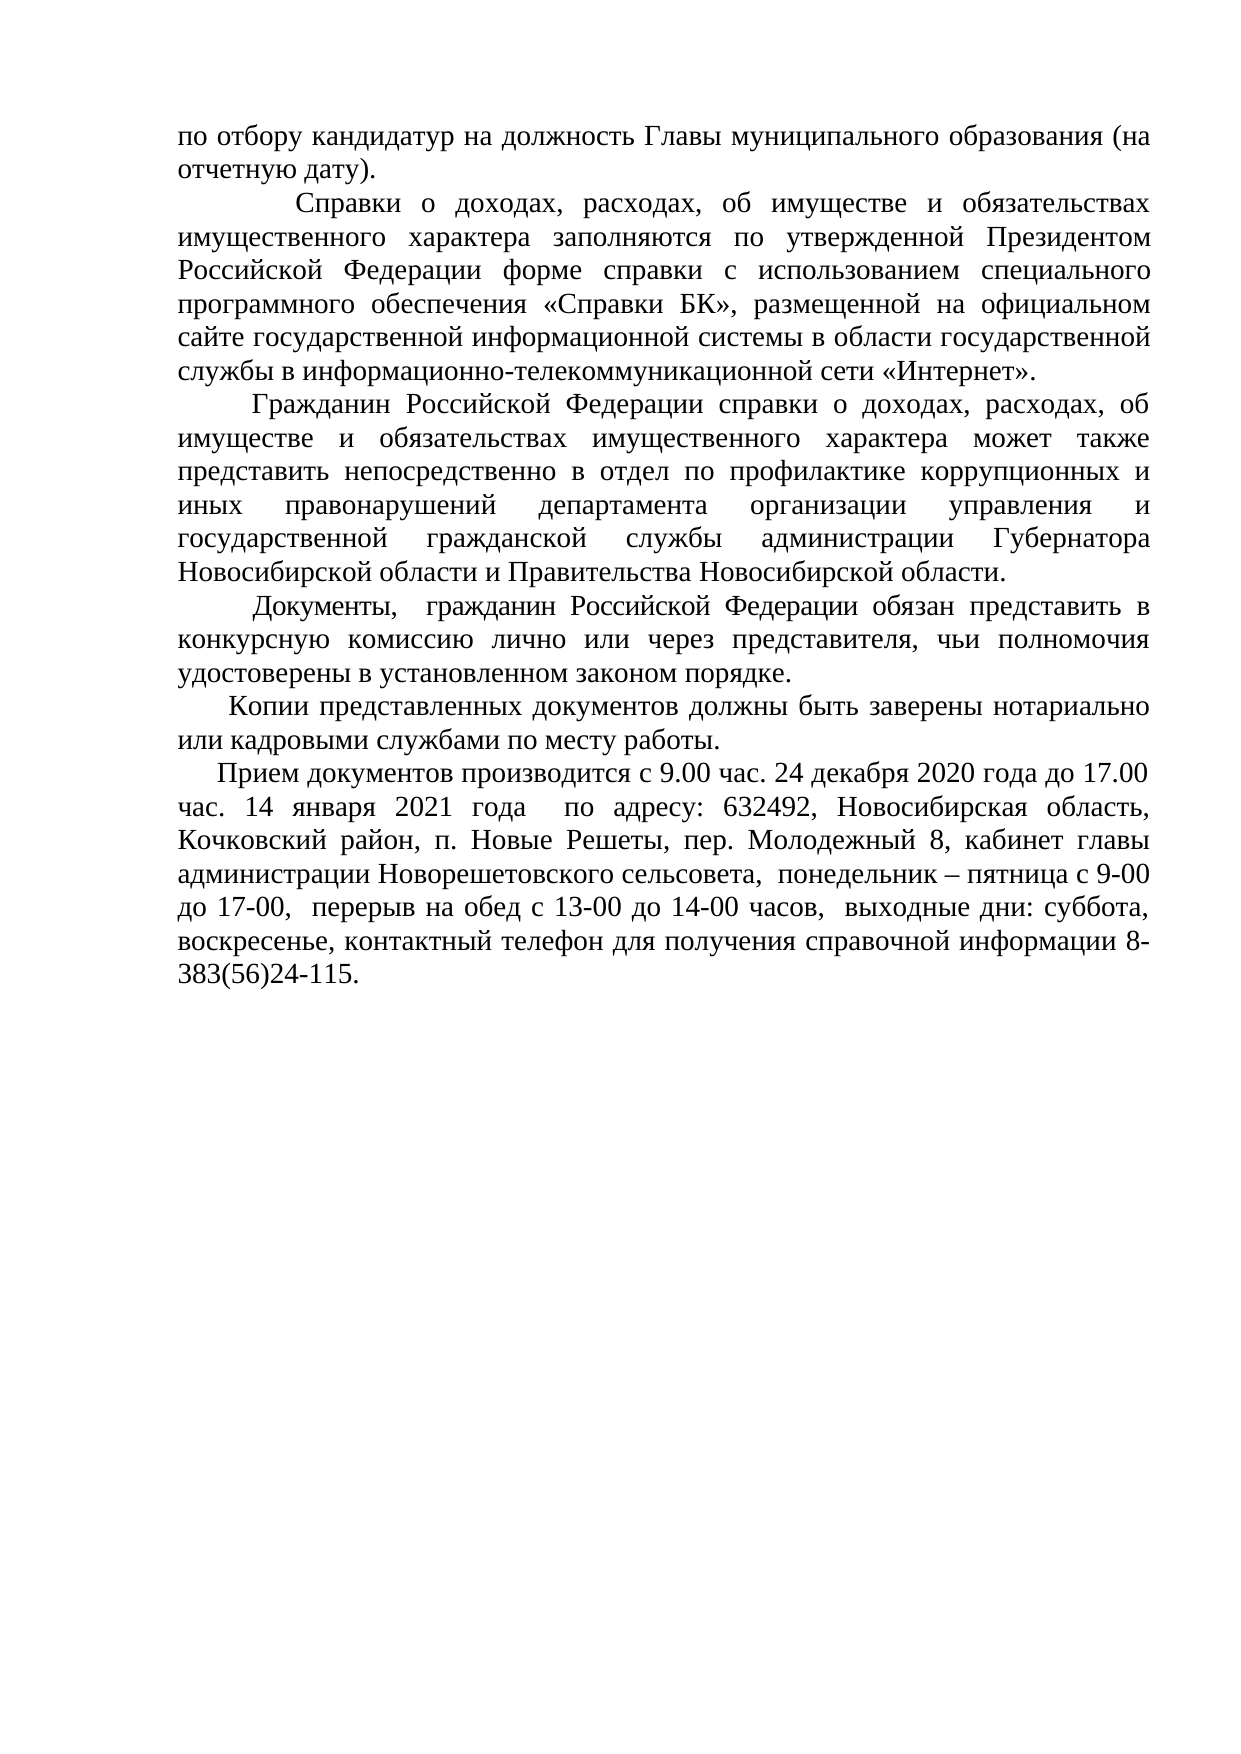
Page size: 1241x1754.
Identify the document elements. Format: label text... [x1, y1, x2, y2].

text Справки о доходах, расходах, об имуществе и обязательствах имущественного характера заполняются по утвержденной Президентом Российской Федерации форме справки с использованием специального программного обеспечения «Справки БК», размещенной на официальном сайте государственной информационной системы в области государственной службы в информационно-телекоммуникационной сети «Интернет». [177, 185, 1152, 386]
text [177, 118, 1152, 185]
text Гражданин Российской Федерации справки о доходах, расходах, об имуществе и обязательствах имущественного характера может также представить непосредственно в отдел по профилактике коррупционных и иных правонарушений департамента организации управления и государственной гражданской службы администрации Губернатора Новосибирской области и Правительства Новосибирской области. [177, 386, 1151, 588]
text Прием документов производится с 9.00 час. 24 декабря 2020 года до 17.00 час. 14 января 2021 года по адресу: 632492, Новосибирская область, Кочковский район, п. Новые Решеты, пер. Молодежный 8, кабинет главы администрации Новорешетовского сельсовета, понедельник – пятница с 9-00 до 17-00, перерыв на обед с 13-00 до 14-00 часов, выходные дни: суббота, воскресенье, контактный телефон для получения справочной информации 8-383(56)24-115. [177, 755, 1151, 990]
text Копии представленных документов должны быть заверены нотариально или кадровыми службами по месту работы. [177, 688, 1152, 755]
text Документы, гражданин Российской Федерации обязан представить в конкурсную комиссию лично или через представителя, чьи полномочия удостоверены в установленном законом порядке. [177, 588, 1151, 688]
